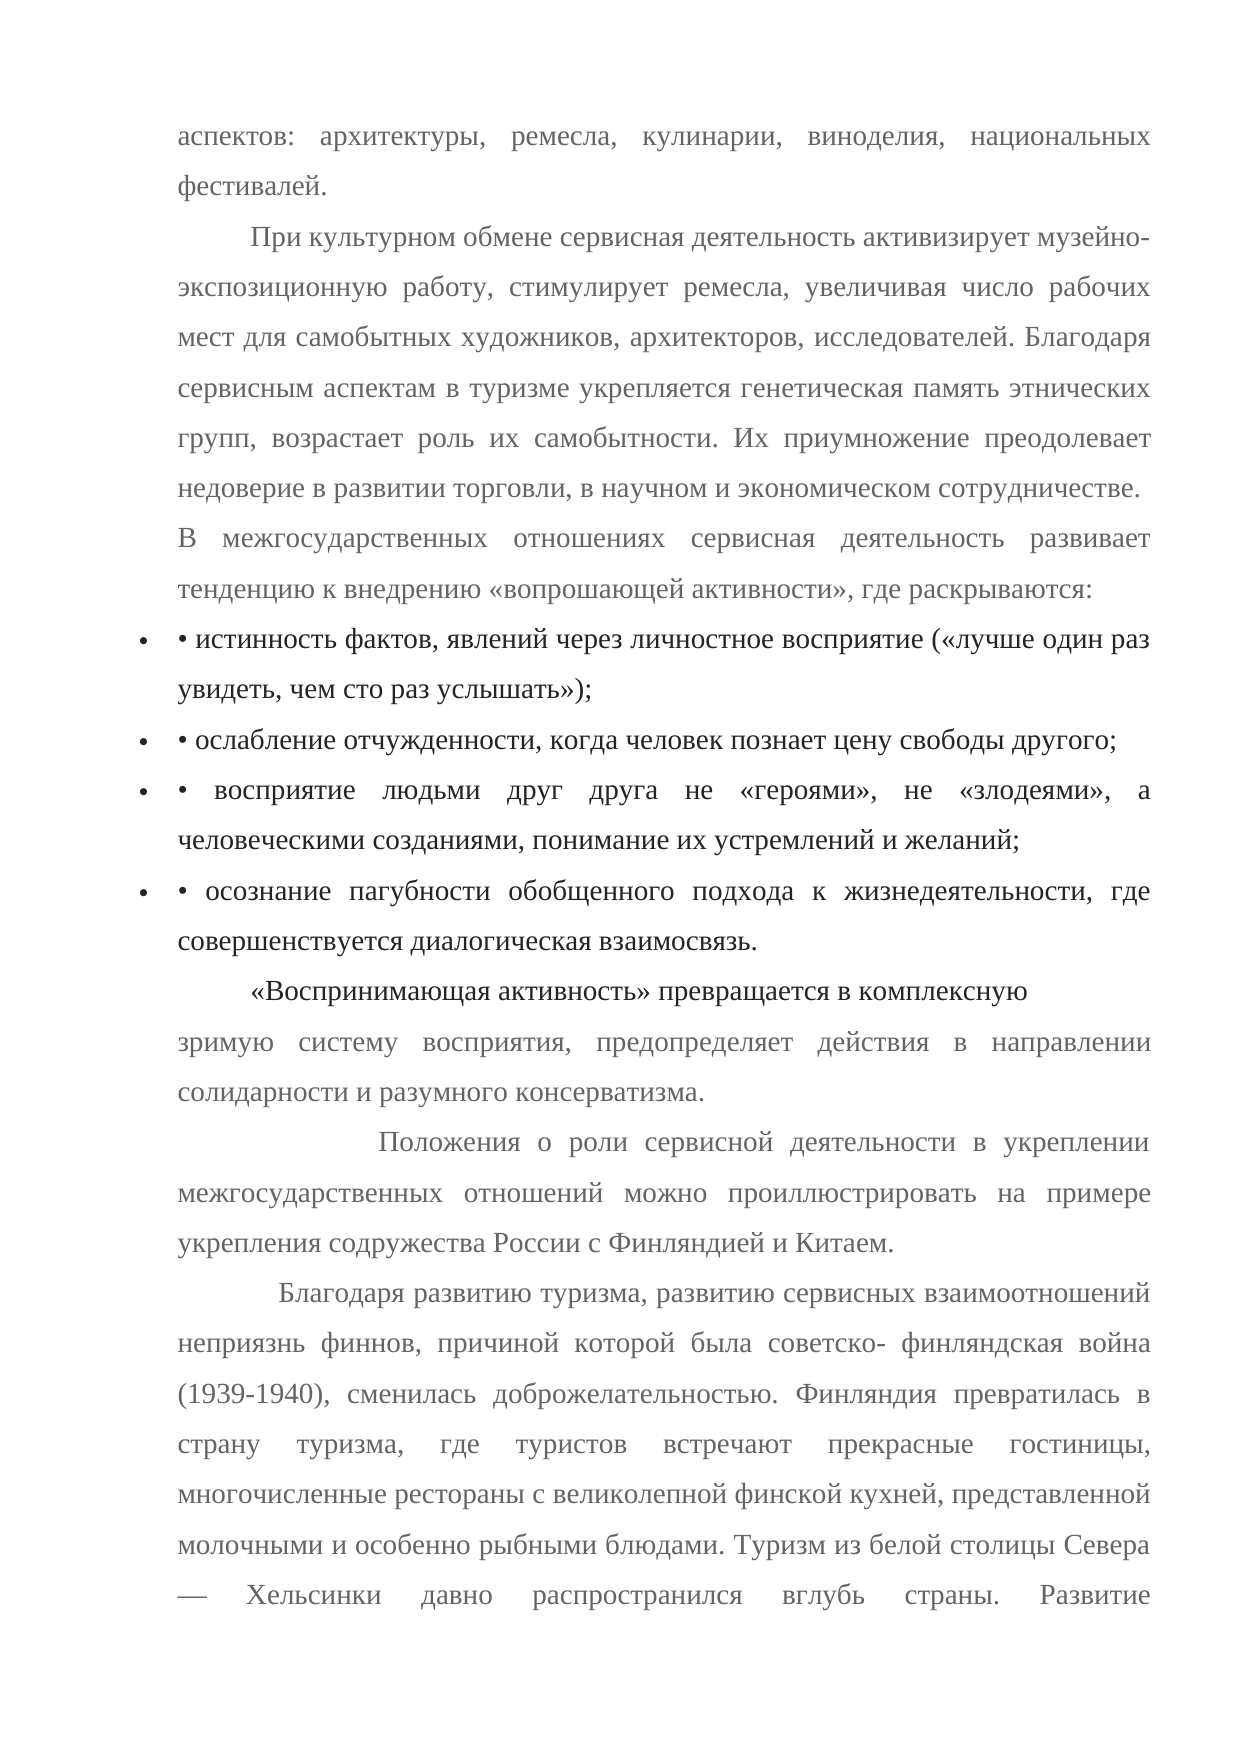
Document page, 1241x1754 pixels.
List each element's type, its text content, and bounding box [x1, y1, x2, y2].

text В межгосударственных отношениях сервисная деятельность развивает тенденцию к внедрению «вопрошающей активности», где раскрываются: [177, 521, 1152, 604]
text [177, 118, 1152, 202]
list • ослабление отчужденности, когда человек познает цену свободы другого; [140, 722, 1152, 755]
list • истинность фактов, явлений через личностное восприятие («лучше один раз увидеть, чем сто раз услышать»); [140, 621, 1152, 705]
text При культурном обмене сервисная деятельность активизирует музейно-экспозиционную работу, стимулирует ремесла, увеличивая число рабочих мест для самобытных художников, архитекторов, исследователей. Благодаря сервисным аспектам в туризме укрепляется генетическая память этнических групп, возрастает роль их самобытности. Их приумножение преодолевает недоверие в развитии торговли, в научном и экономическом сотрудничестве. [177, 219, 1152, 504]
list • восприятие людьми друг друга не «героями», не «злодеями», а человеческими созданиями, понимание их устремлений и желаний; [140, 772, 1152, 856]
text Положения о роли сервисной деятельности в укреплении межгосударственных отношений можно проиллюстрировать на примере укрепления содружества России с Финляндией и Китаем. [177, 1124, 1152, 1258]
list • осознание пагубности обобщенного подхода к жизнедеятельности, где совершенствуется диалогическая взаимосвязь. [140, 873, 1152, 957]
text «Воспринимающая активность» превращается в комплексную [177, 973, 1152, 1007]
text зримую систему восприятия, предопределяет действия в направлении солидарности и разумного консерватизма. [177, 1024, 1152, 1108]
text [177, 1275, 1152, 1611]
